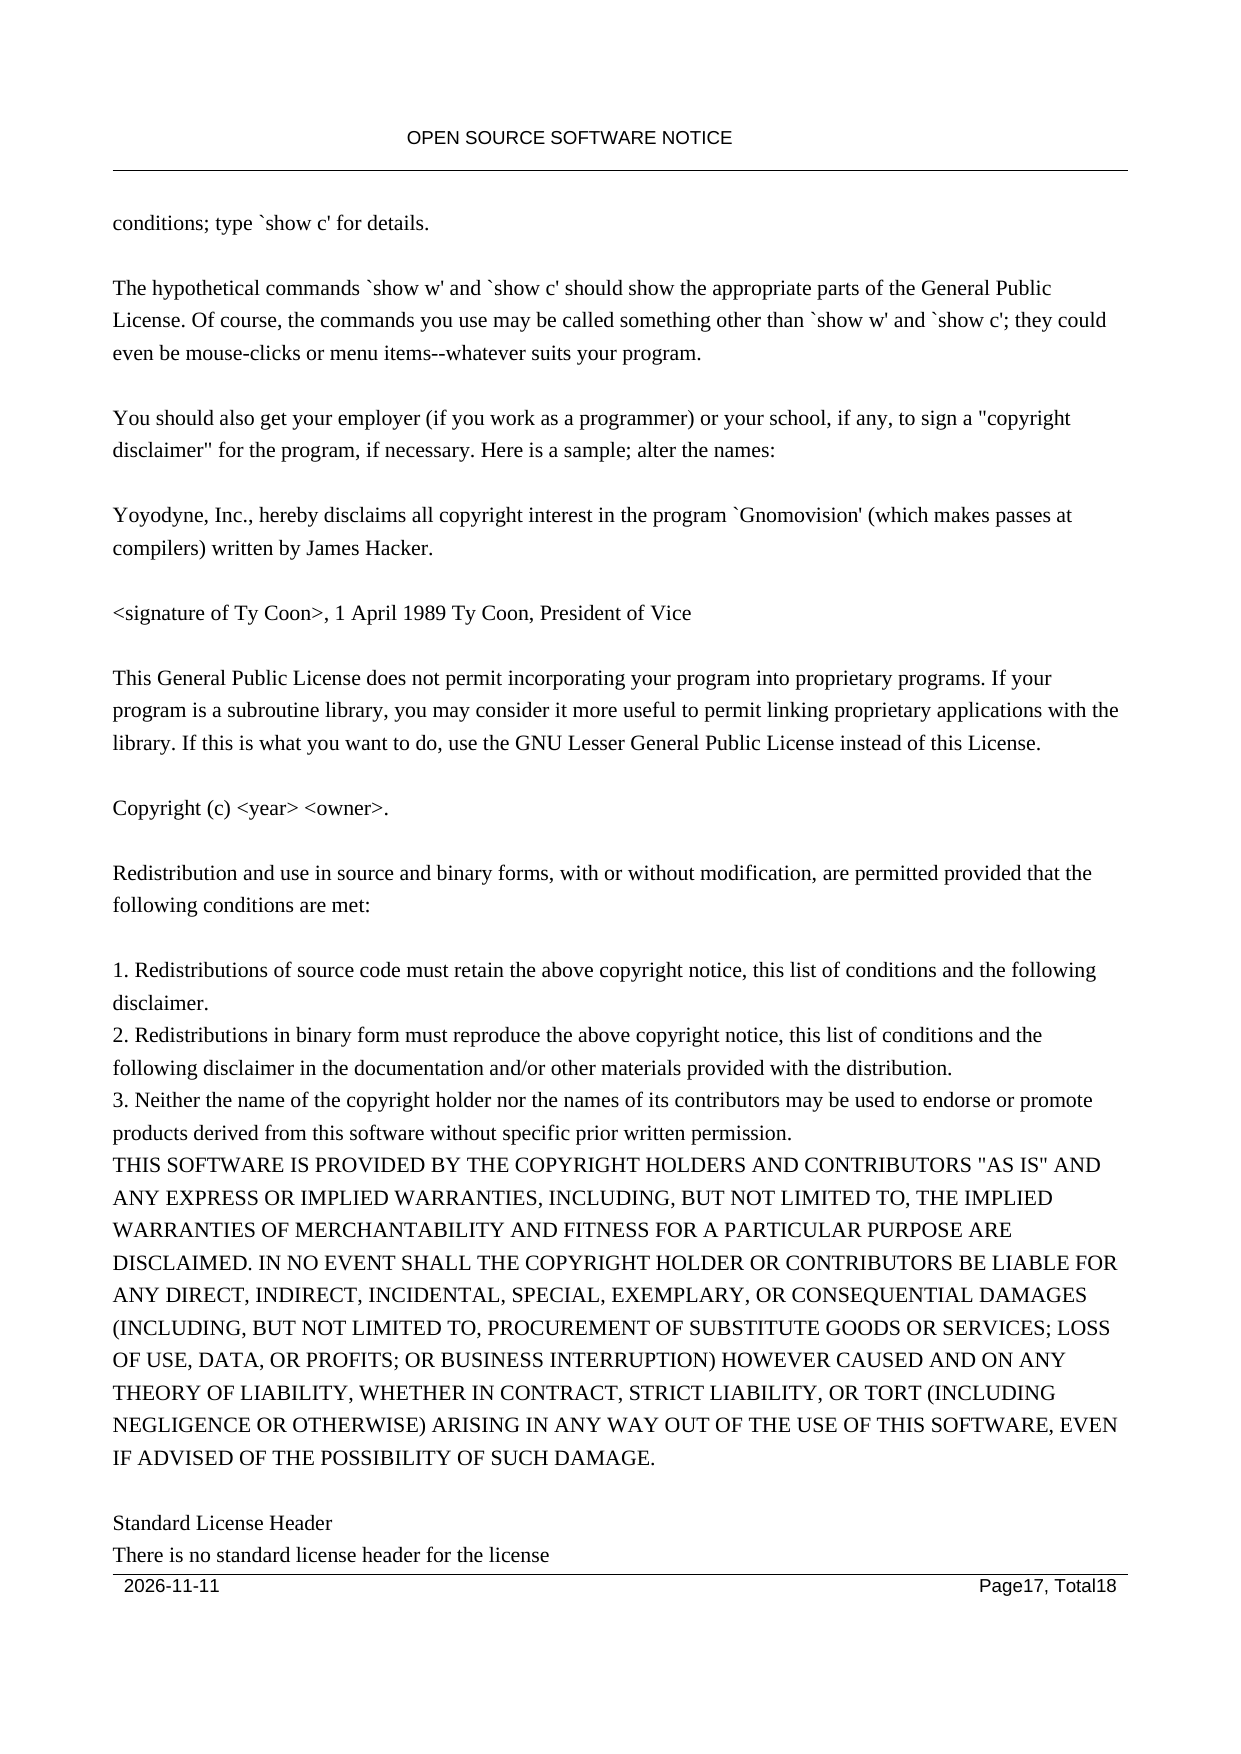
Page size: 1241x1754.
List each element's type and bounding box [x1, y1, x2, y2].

text [112, 206, 1128, 1571]
